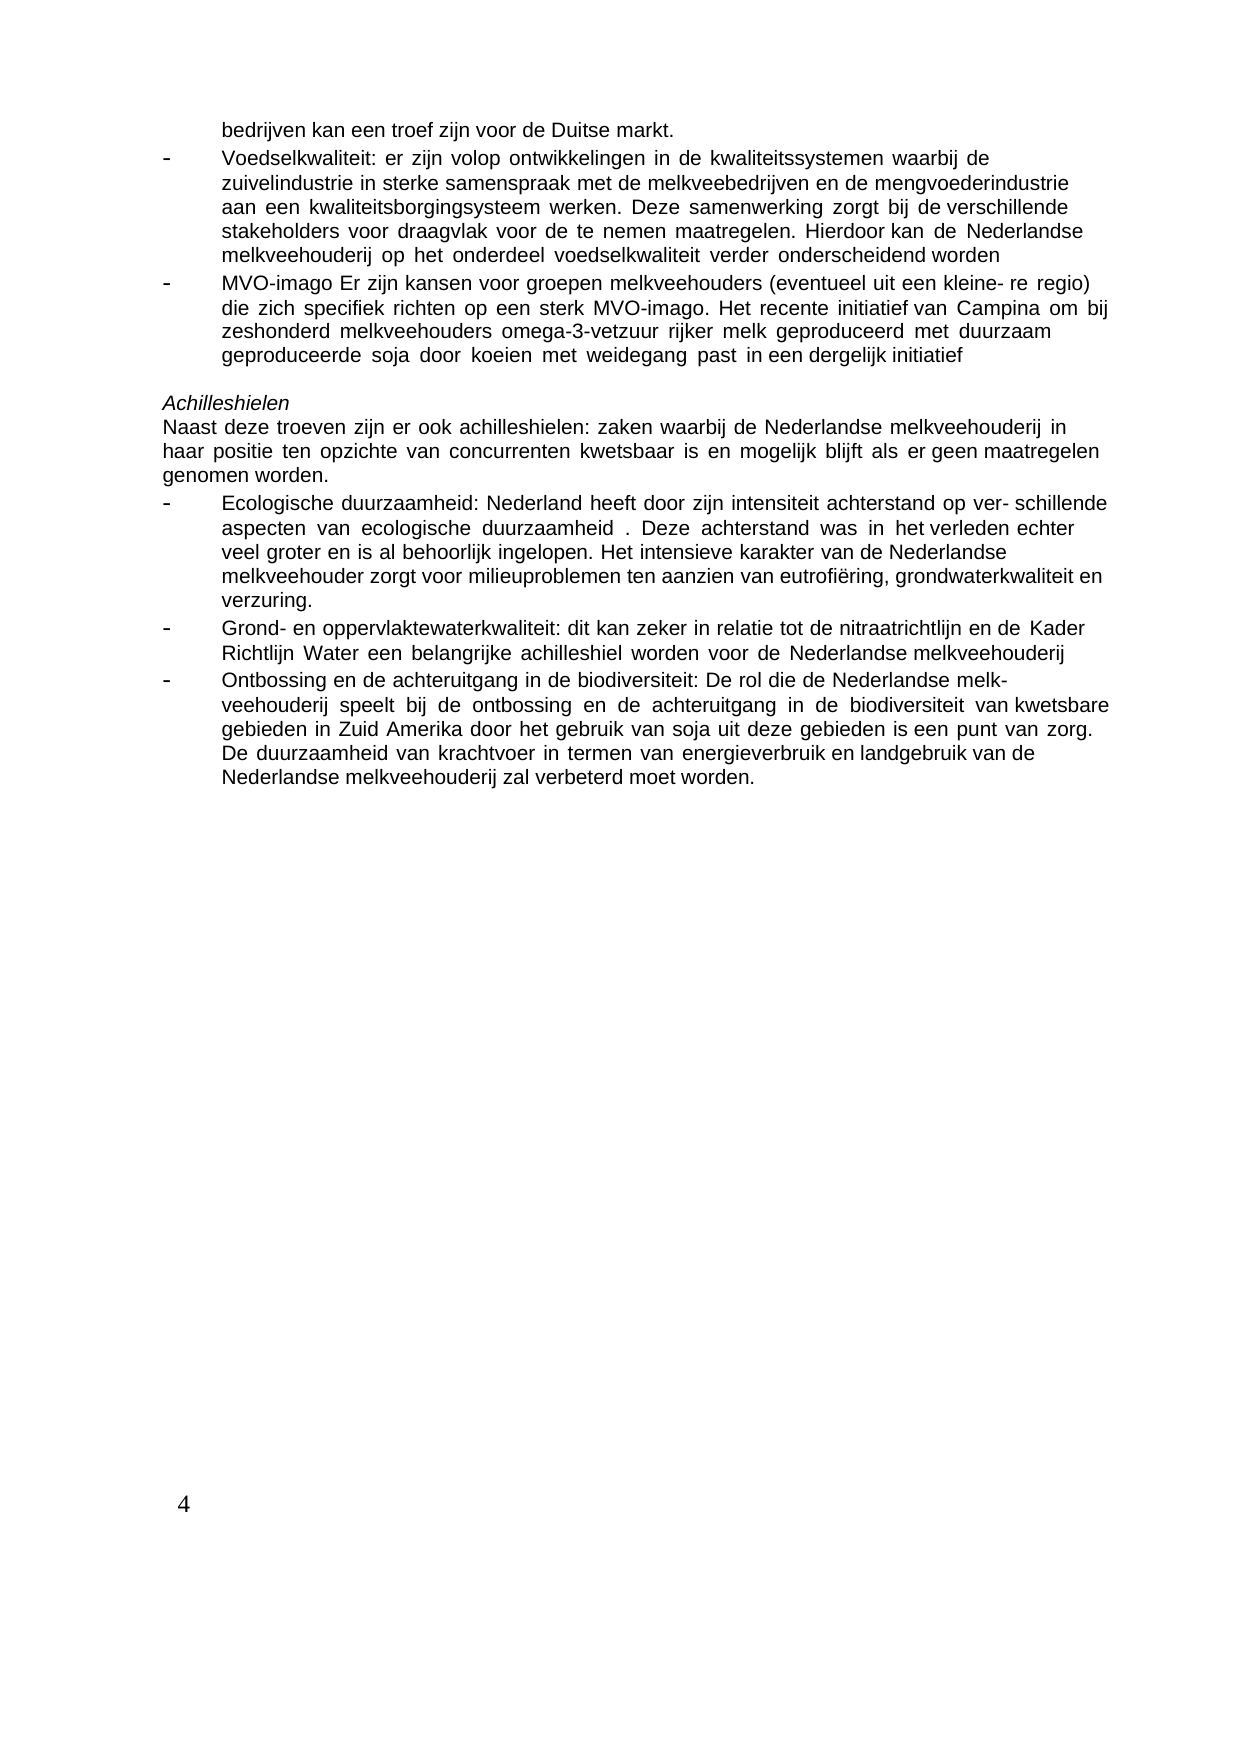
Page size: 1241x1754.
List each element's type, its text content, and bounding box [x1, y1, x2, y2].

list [162, 118, 1110, 142]
list Ecologische duurzaamheid: Nederland heeft door zijn intensiteit achterstand op ver- schillende aspecten van ecologische duurzaamheid . Deze achterstand was in het verleden echter veel groter en is al behoorlijk ingelopen. Het intensieve karakter van de Nederlandse melkveehouder zorgt voor milieuproblemen ten aanzien van eutrofiëring, grondwaterkwaliteit en verzuring. [162, 487, 1110, 612]
list MVO-imago Er zijn kansen voor groepen melkveehouders (eventueel uit een kleine- re regio) die zich specifiek richten op een sterk MVO-imago. Het recente initiatief van Campina om bij zeshonderd melkveehouders omega-3-vetzuur rijker melk geproduceerd met duurzaam geproduceerde soja door koeien met weidegang past in een dergelijk initiatief [162, 267, 1111, 367]
list Voedselkwaliteit: er zijn volop ontwikkelingen in de kwaliteitssystemen waarbij de zuivelindustrie in sterke samenspraak met de melkveebedrijven en de mengvoederindustrie aan een kwaliteitsborgingsysteem werken. Deze samenwerking zorgt bij de verschillende stakeholders voor draagvlak voor de te nemen maatregelen. Hierdoor kan de Nederlandse melkveehouderij op het onderdeel voedselkwaliteit verder onderscheidend worden [162, 142, 1110, 267]
text Achilleshielen [162, 391, 337, 415]
text Naast deze troeven zijn er ook achilleshielen: zaken waarbij de Nederlandse melkveehouderij in haar positie ten opzichte van concurrenten kwetsbaar is en mogelijk blijft als er geen maatregelen genomen worden. [162, 415, 1111, 487]
list Grond- en oppervlaktewaterkwaliteit: dit kan zeker in relatie tot de nitraatrichtlijn en de Kader Richtlijn Water een belangrijke achilleshiel worden voor de Nederlandse melkveehouderij [162, 612, 1111, 664]
list Ontbossing en de achteruitgang in de biodiversiteit: De rol die de Nederlandse melk- veehouderij speelt bij de ontbossing en de achteruitgang in de biodiversiteit van kwetsbare gebieden in Zuid Amerika door het gebruik van soja uit deze gebieden is een punt van zorg. De duurzaamheid van krachtvoer in termen van energieverbruik en landgebruik van de Nederlandse melkveehouderij zal verbeterd moet worden. [162, 664, 1111, 789]
